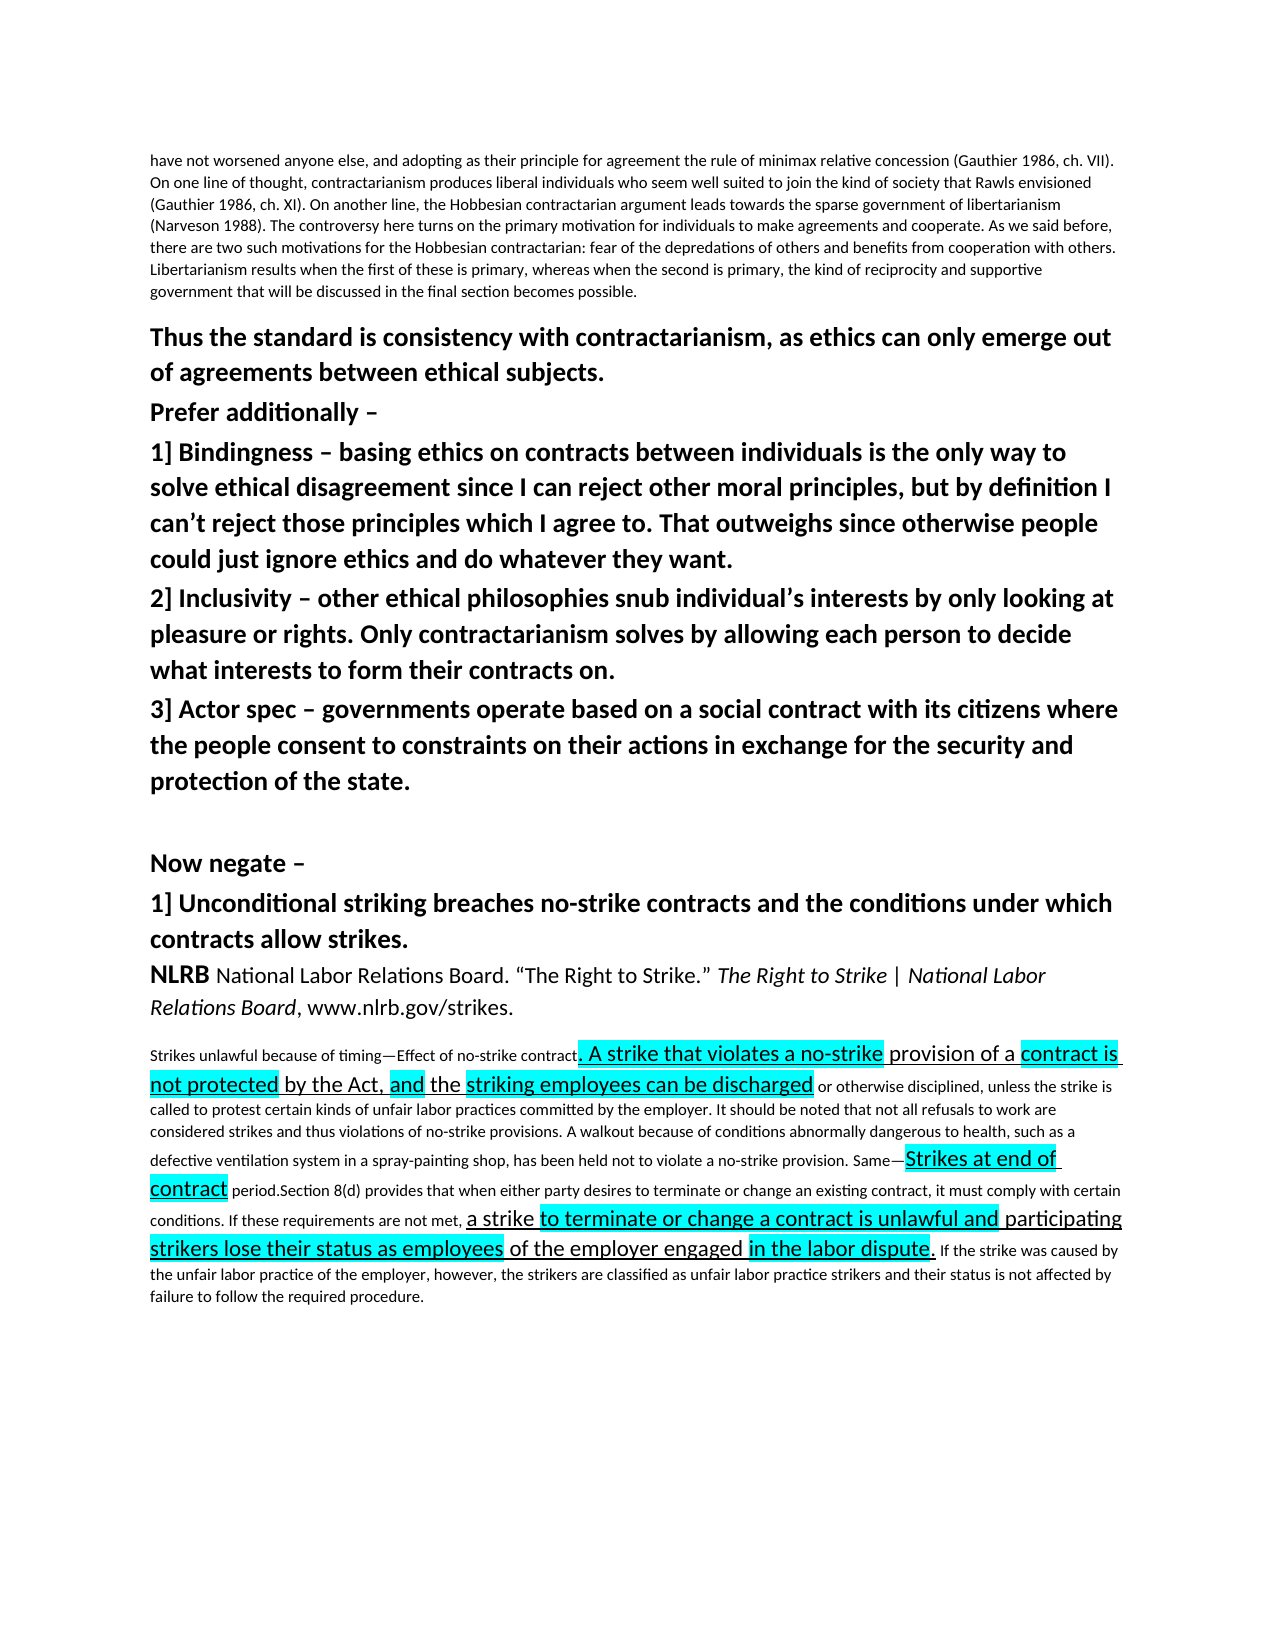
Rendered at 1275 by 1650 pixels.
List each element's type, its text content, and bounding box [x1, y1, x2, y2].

subtitle 2] Inclusivity – other ethical philosophies snub individual’s interests by only looking at pleasure or rights. Only contractarianism solves by allowing each person to decide what interests to form their contracts on. [150, 582, 1125, 686]
subtitle 1] Bindingness – basing ethics on contracts between individuals is the only way to solve ethical disagreement since I can reject other moral principles, but by definition I can’t reject those principles which I agree to. That outweighs since otherwise people could just ignore ethics and do whatever they want. [150, 435, 1125, 575]
subtitle Now negate – [150, 846, 1125, 879]
subtitle 1] Unconditional striking breaches no-strike contracts and the conditions under which contracts allow strikes. [150, 886, 1125, 955]
text Strikes unlawful because of timing—Effect of no-strike contract. A strike that violates a no-strike provision of a contract is not protected by the Act, and the striking employees can be discharged or otherwise disciplined, unless the strike is called to protest certain kinds of unfair labor practices committed by the employer. It should be noted that not all refusals to work are considered strikes and thus violations of no-strike provisions. A walkout because of conditions abnormally dangerous to health, such as a defective ventilation system in a spray-painting shop, has been held not to violate a no-strike provision. Same—Strikes at end of contract period.Section 8(d) provides that when either party desires to terminate or change an existing contract, it must comply with certain conditions. If these requirements are not met, a strike to terminate or change a contract is unlawful and participating strikers lose their status as employees of the employer engaged in the labor dispute. If the strike was caused by the unfair labor practice of the employer, however, the strikers are classified as unfair labor practice strikers and their status is not affected by failure to follow the required procedure. [150, 1039, 1125, 1306]
subtitle 3] Actor spec – governments operate based on a social contract with its citizens where the people consent to constraints on their actions in exchange for the security and protection of the state. [150, 693, 1125, 797]
subtitle Thus the standard is consistency with contractarianism, as ethics can only emerge out of agreements between ethical subjects. [150, 320, 1125, 388]
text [150, 150, 1125, 302]
subtitle Prefer additionally – [150, 395, 1125, 428]
text NLRB National Labor Relations Board. “The Right to Strike.” The Right to Strike | National Labor Relations Board, www.nlrb.gov/strikes. [150, 957, 1125, 1021]
